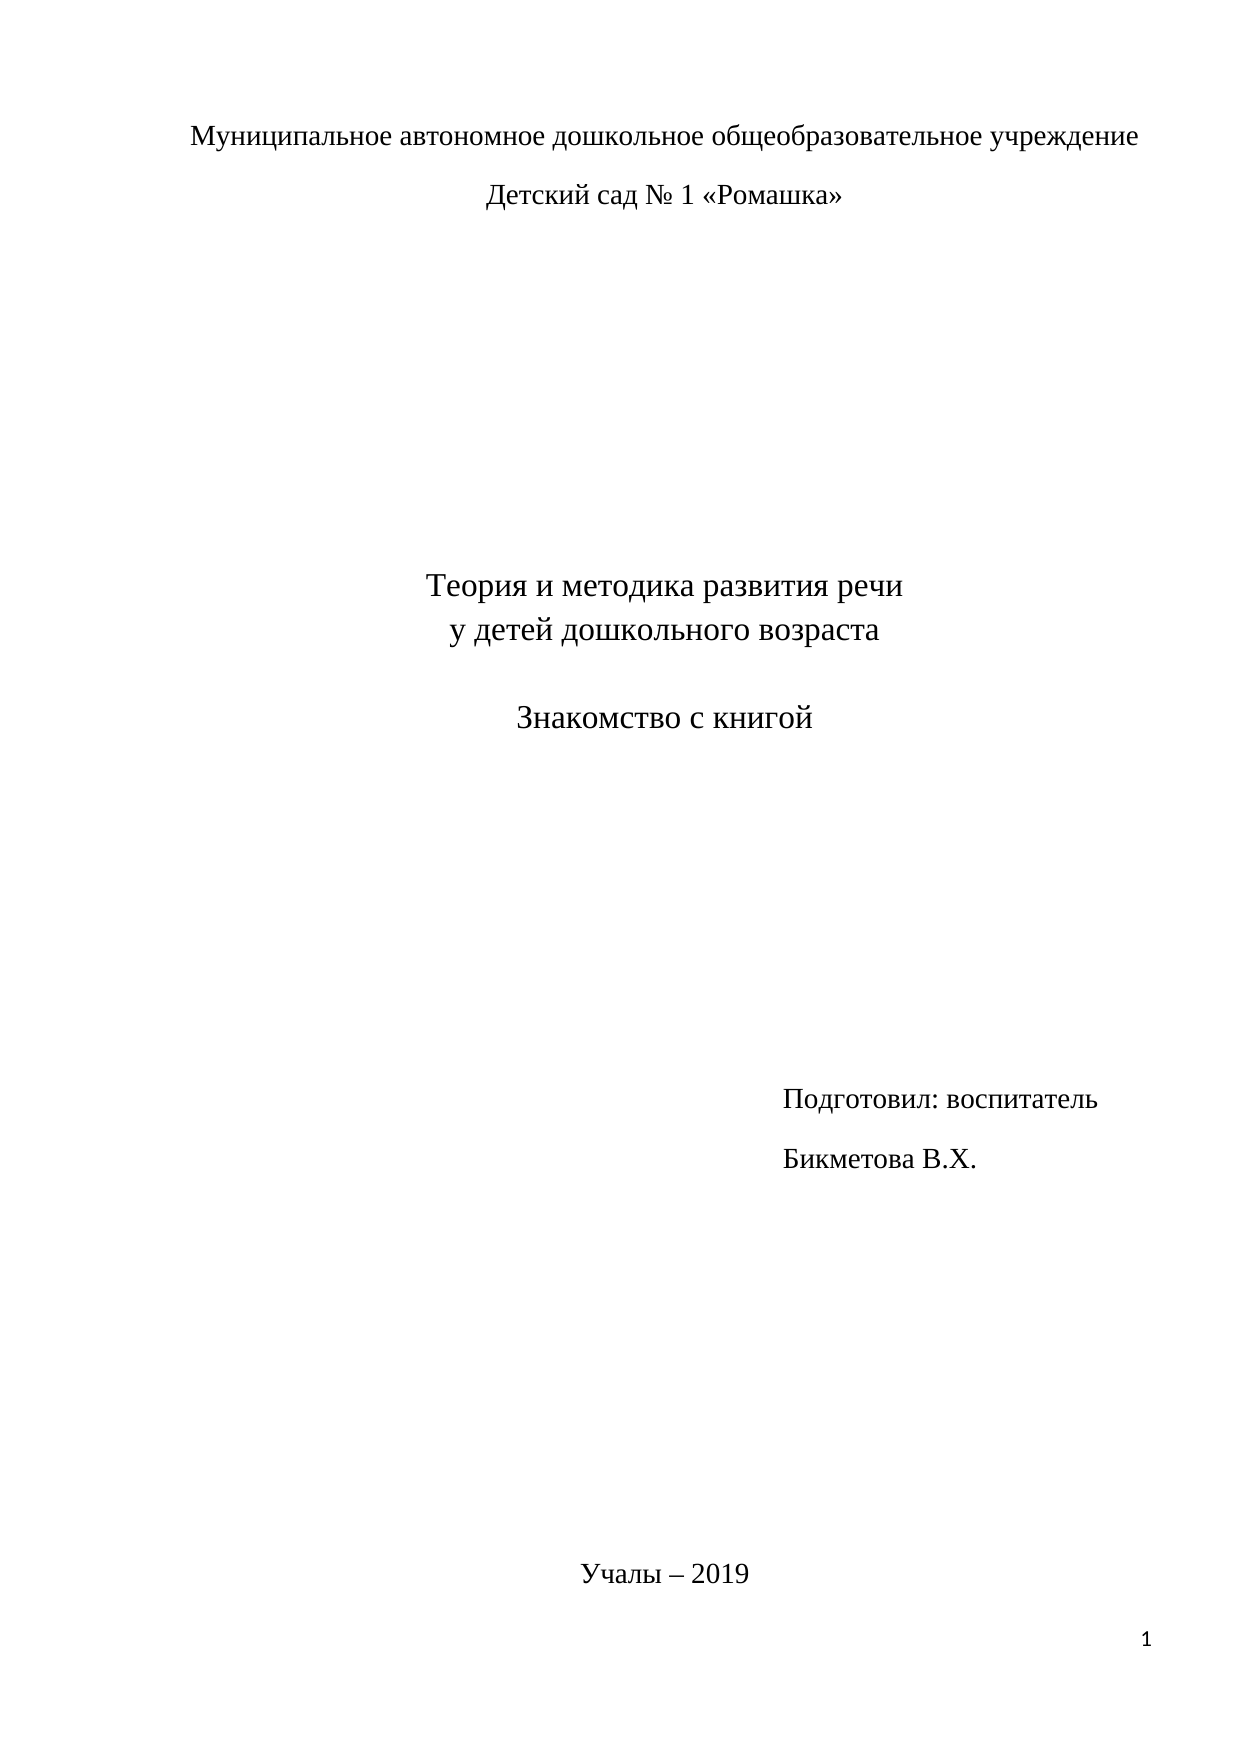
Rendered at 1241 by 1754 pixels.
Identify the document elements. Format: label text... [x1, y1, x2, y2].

text Муниципальное автономное дошкольное общеобразовательное учреждение [177, 118, 1152, 152]
text Учалы – 2019 [177, 1557, 1152, 1590]
text Детский сад № 1 «Ромашка» [177, 177, 1152, 243]
text Знакомство с книгой [177, 697, 1152, 736]
text у детей дошкольного возраста [177, 609, 1152, 647]
text Бикметова В.Х. [783, 1141, 1152, 1174]
text Теория и методика развития речи [177, 565, 1152, 603]
text Подготовил: воспитатель [783, 1082, 1152, 1115]
